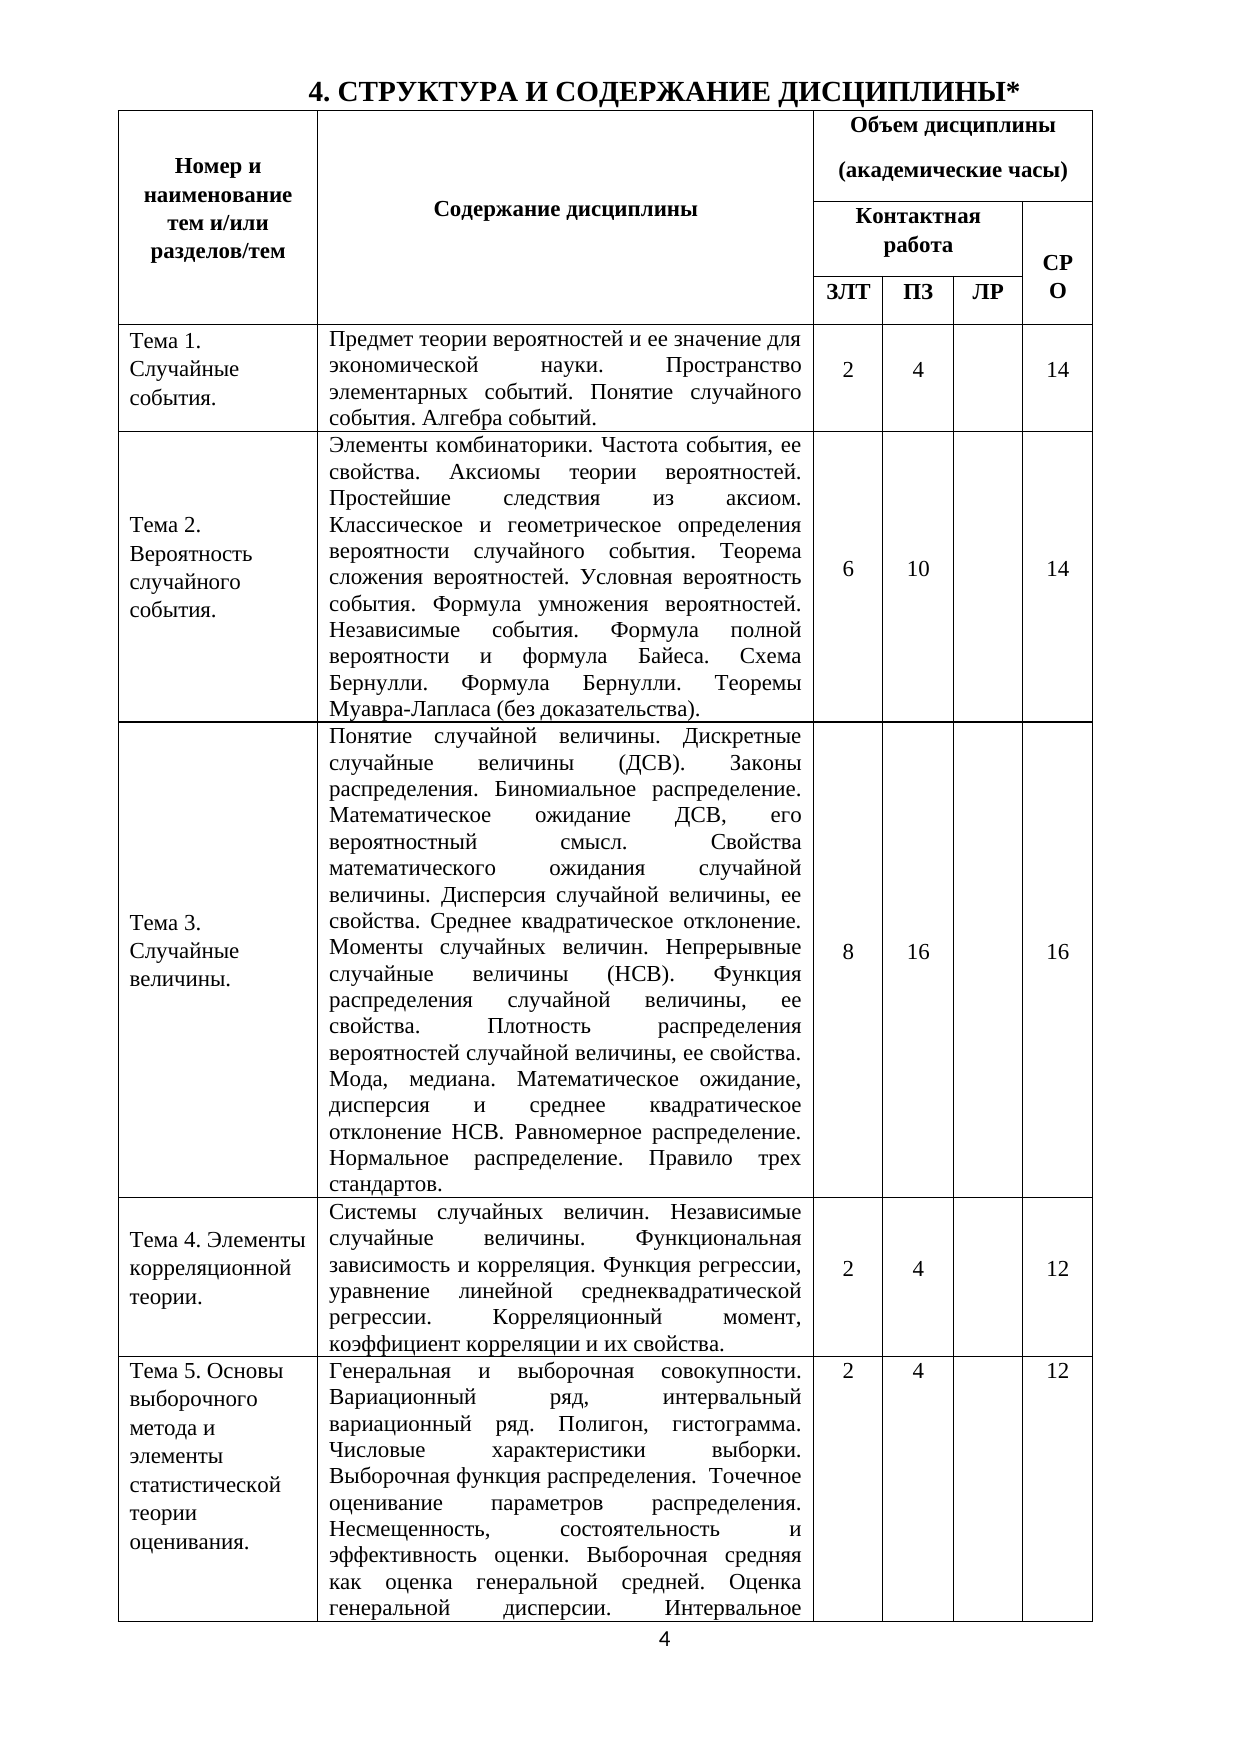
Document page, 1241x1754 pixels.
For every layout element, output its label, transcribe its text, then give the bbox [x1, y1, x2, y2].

table_cell [954, 1357, 1022, 1621]
table_cell Элементы комбинаторики. Частота события, ее свойства. Аксиомы теории вероятностей. Простейшие следствия из аксиом. Классическое и геометрическое определения вероятности случайного события. Теорема сложения вероятностей. Условная вероятность события. Формула умножения вероятностей. Независимые события. Формула полной вероятности и формула Байеса. Схема Бернулли. Формула Бернулли. Теоремы Муавра-Лапласа (без доказательства). [318, 432, 813, 721]
table_cell Тема 3. Случайные величины. [119, 723, 317, 1197]
table_cell 14 [1023, 325, 1092, 431]
table_cell [954, 723, 1022, 1197]
table_cell 12 [1023, 1198, 1092, 1356]
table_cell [119, 1357, 317, 1621]
table_cell Тема 1. Случайные события. [119, 325, 317, 431]
table_cell Системы случайных величин. Независимые случайные величины. Функциональная зависимость и корреляция. Функция регрессии, уравнение линейной среднеквадратической регрессии. Корреляционный момент, коэффициент корреляции и их свойства. [318, 1198, 813, 1356]
table_cell 10 [883, 432, 953, 721]
table_header Номер и наименование тем и/или разделов/тем [119, 111, 317, 324]
table_cell ПЗ [883, 277, 953, 324]
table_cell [318, 1357, 813, 1621]
table_cell 4 [883, 1357, 953, 1621]
table_cell Тема 4. Элементы корреляционной теории. [119, 1198, 317, 1356]
table_cell 4 [883, 1198, 953, 1356]
table_cell 8 [814, 723, 882, 1197]
subtitle 4. СТРУКТУРА И СОДЕРЖАНИЕ ДИСЦИПЛИНЫ* [177, 74, 1152, 107]
table_cell 2 [814, 1198, 882, 1356]
table_cell 2 [814, 1357, 882, 1621]
table_cell [954, 325, 1022, 431]
table_cell Предмет теории вероятностей и ее значение для экономической науки. Пространство элементарных событий. Понятие случайного события. Алгебра событий. [318, 325, 813, 431]
table_cell 12 [1023, 1357, 1092, 1621]
table_header Содержание дисциплины [318, 111, 813, 324]
table_cell 16 [883, 723, 953, 1197]
table_cell Тема 2. Вероятность случайного события. [119, 432, 317, 721]
table_cell ЗЛТ [814, 277, 882, 324]
table_cell 4 [883, 325, 953, 431]
table_cell 14 [1023, 432, 1092, 721]
table_cell СРО [1023, 202, 1092, 324]
table_header Объем дисциплины (академические часы) [814, 111, 1092, 201]
table_cell [954, 432, 1022, 721]
table_cell 2 [814, 325, 882, 431]
table_cell Контактная работа [814, 202, 1022, 276]
table_cell Понятие случайной величины. Дискретные случайные величины (ДСВ). Законы распределения. Биномиальное распределение. Математическое ожидание ДСВ, его вероятностный смысл. Свойства математического ожидания случайной величины. Дисперсия случайной величины, ее свойства. Среднее квадратическое отклонение. Моменты случайных величин. Непрерывные случайные величины (НСВ). Функция распределения случайной величины, ее свойства. Плотность распределения вероятностей случайной величины, ее свойства. Мода, медиана. Математическое ожидание, дисперсия и среднее квадратическое отклонение НСВ. Равномерное распределение. Нормальное распределение. Правило трех стандартов. [318, 723, 813, 1197]
table_cell ЛР [954, 277, 1022, 324]
table_cell 16 [1023, 723, 1092, 1197]
table_cell 6 [814, 432, 882, 721]
table_cell [954, 1198, 1022, 1356]
